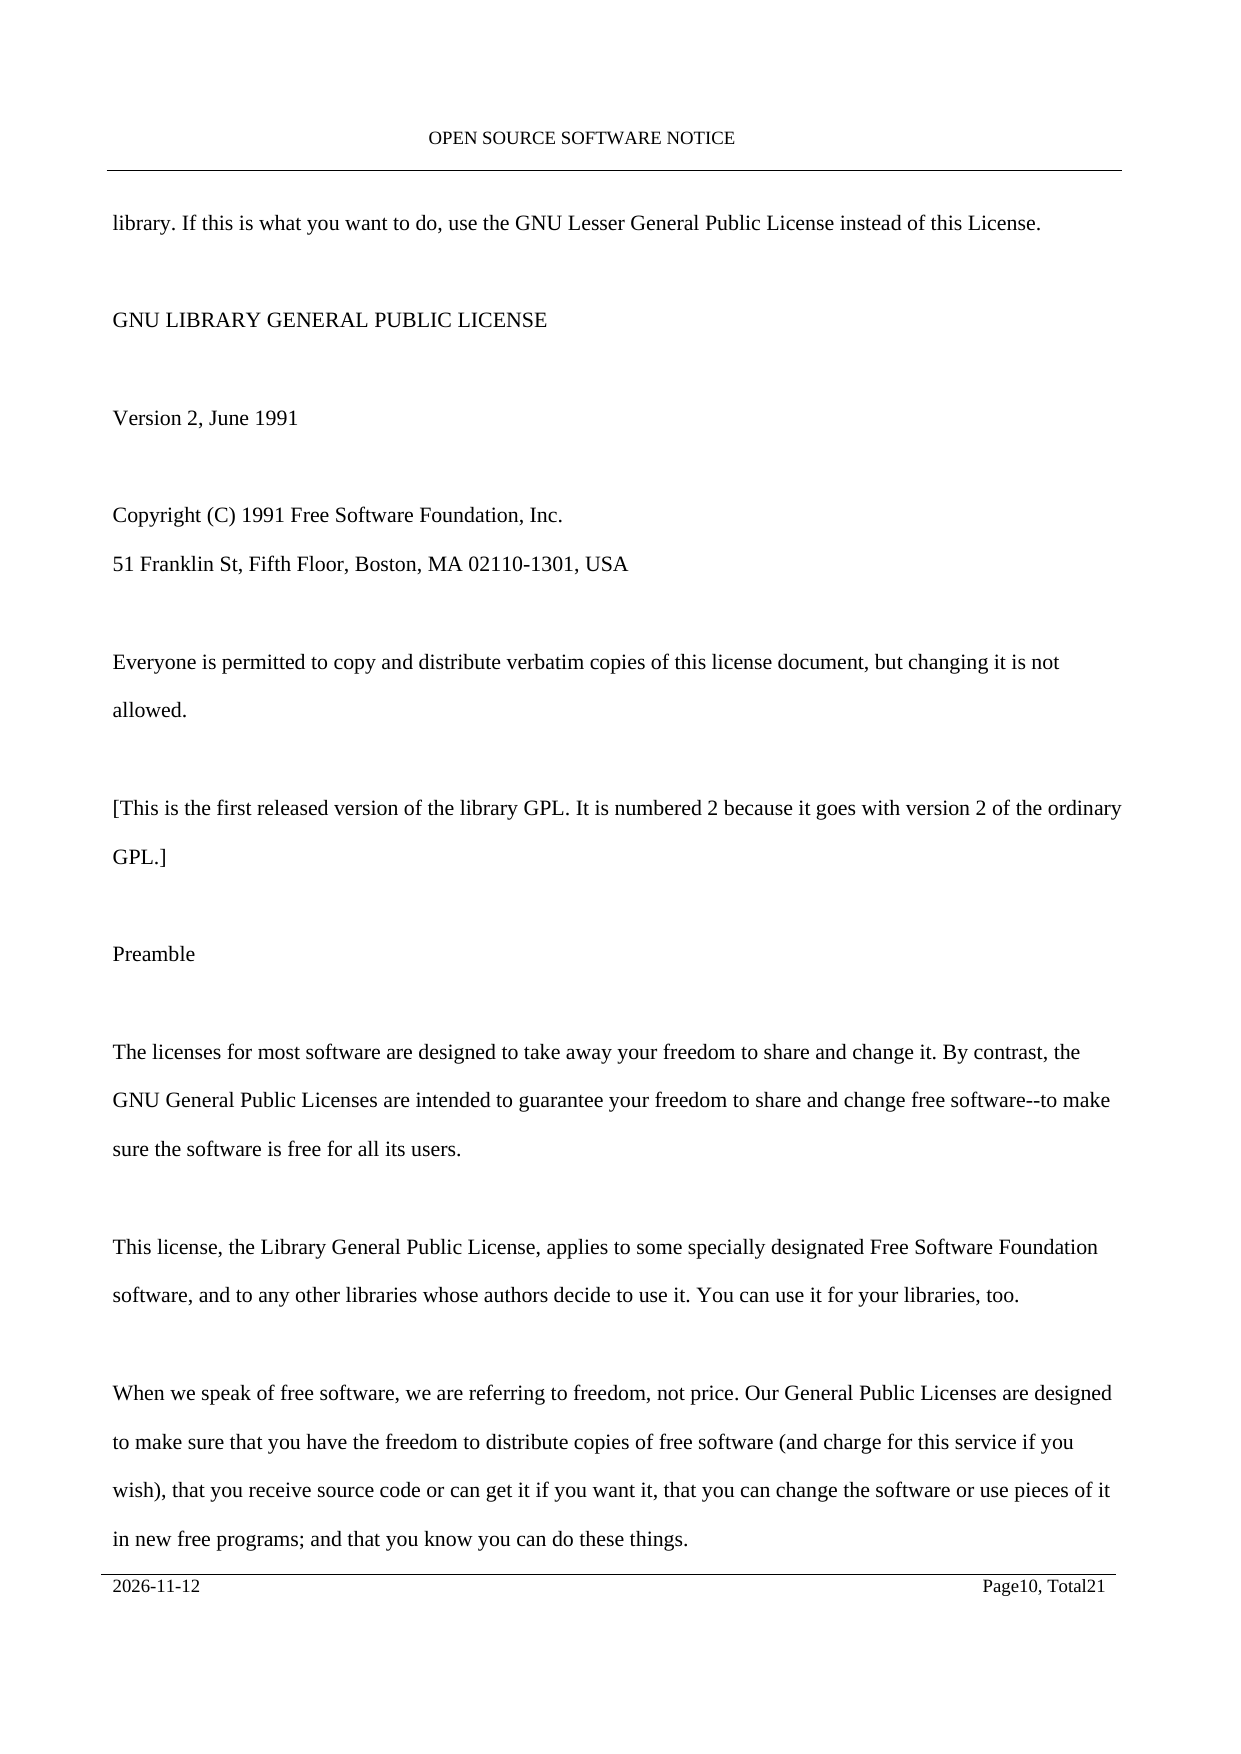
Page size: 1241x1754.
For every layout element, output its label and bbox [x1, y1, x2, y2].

text [112, 206, 1128, 1555]
